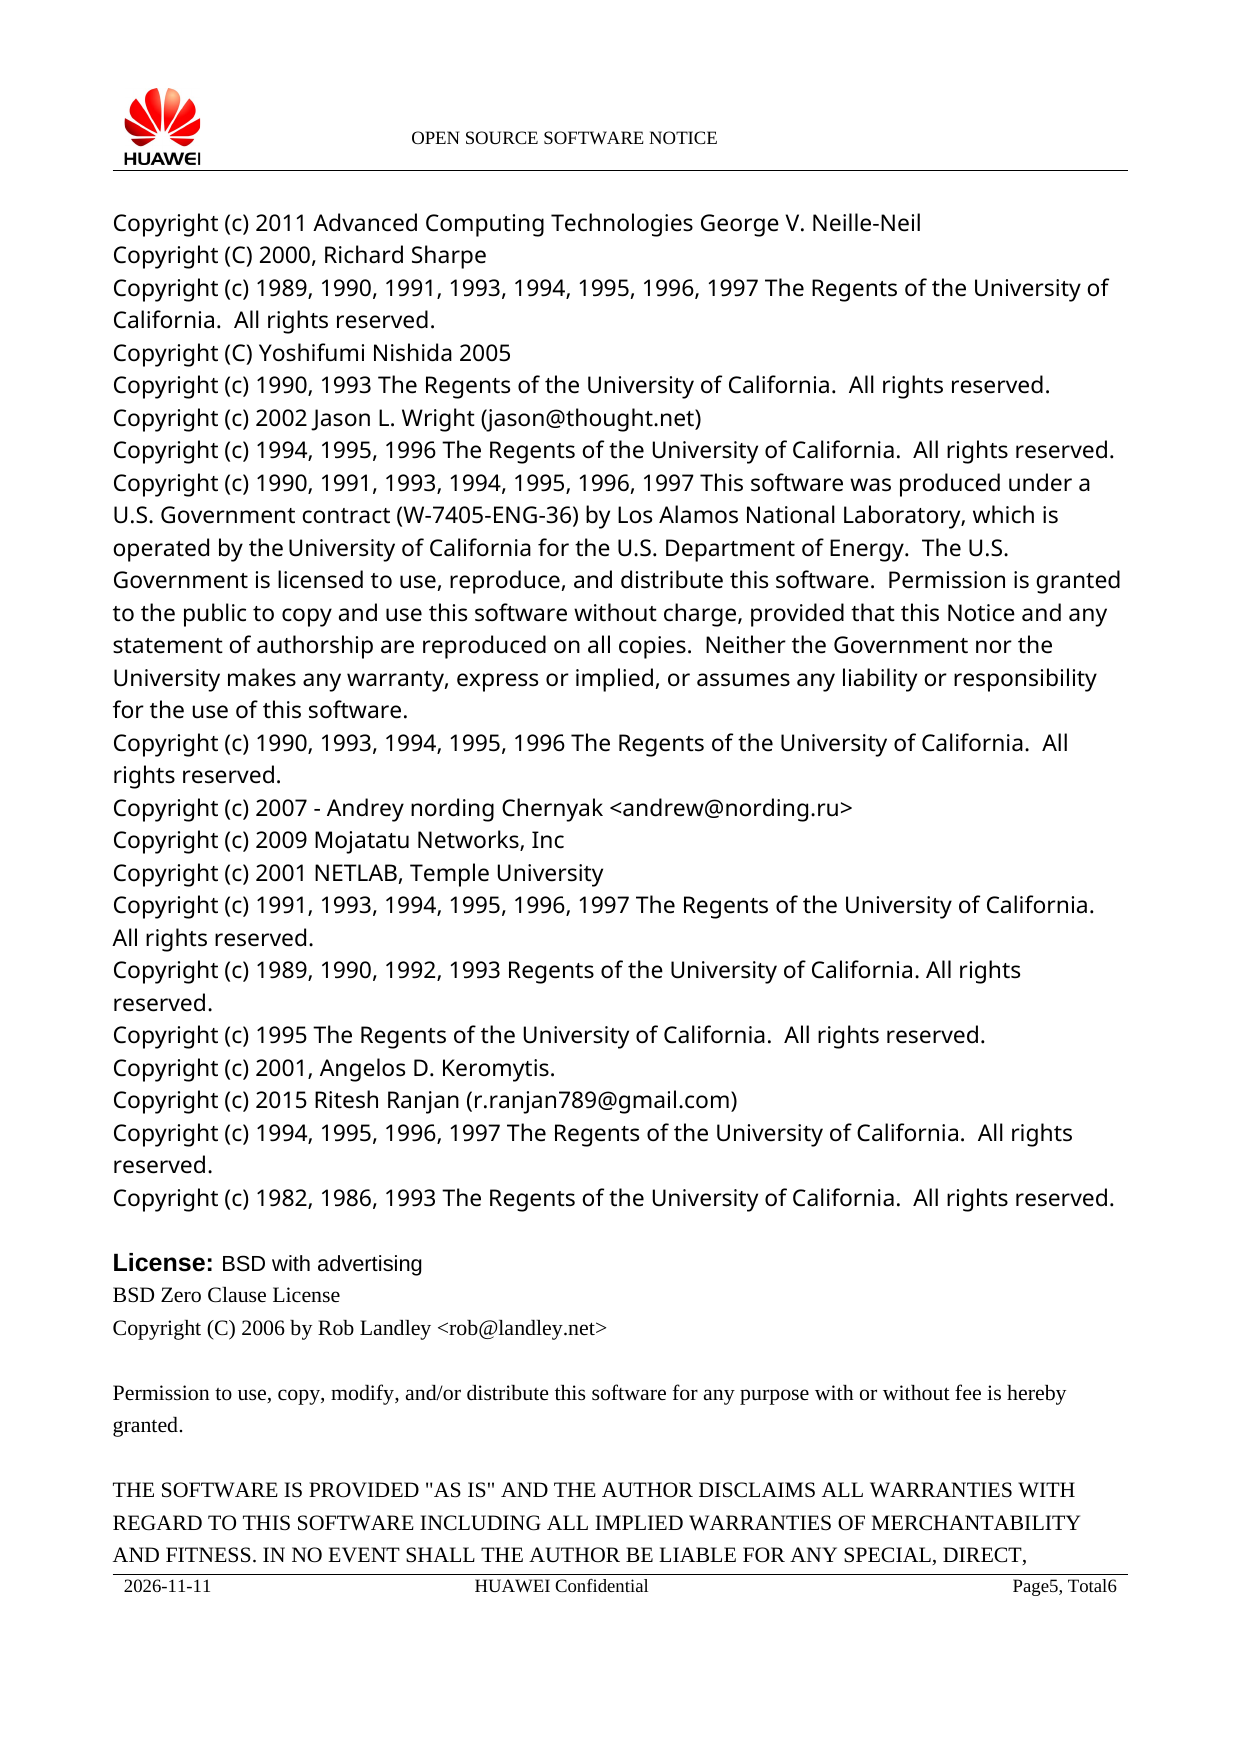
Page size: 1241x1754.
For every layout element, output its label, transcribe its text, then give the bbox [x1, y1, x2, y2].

text License: BSD with advertising [112, 1246, 1128, 1279]
picture [124, 88, 201, 165]
